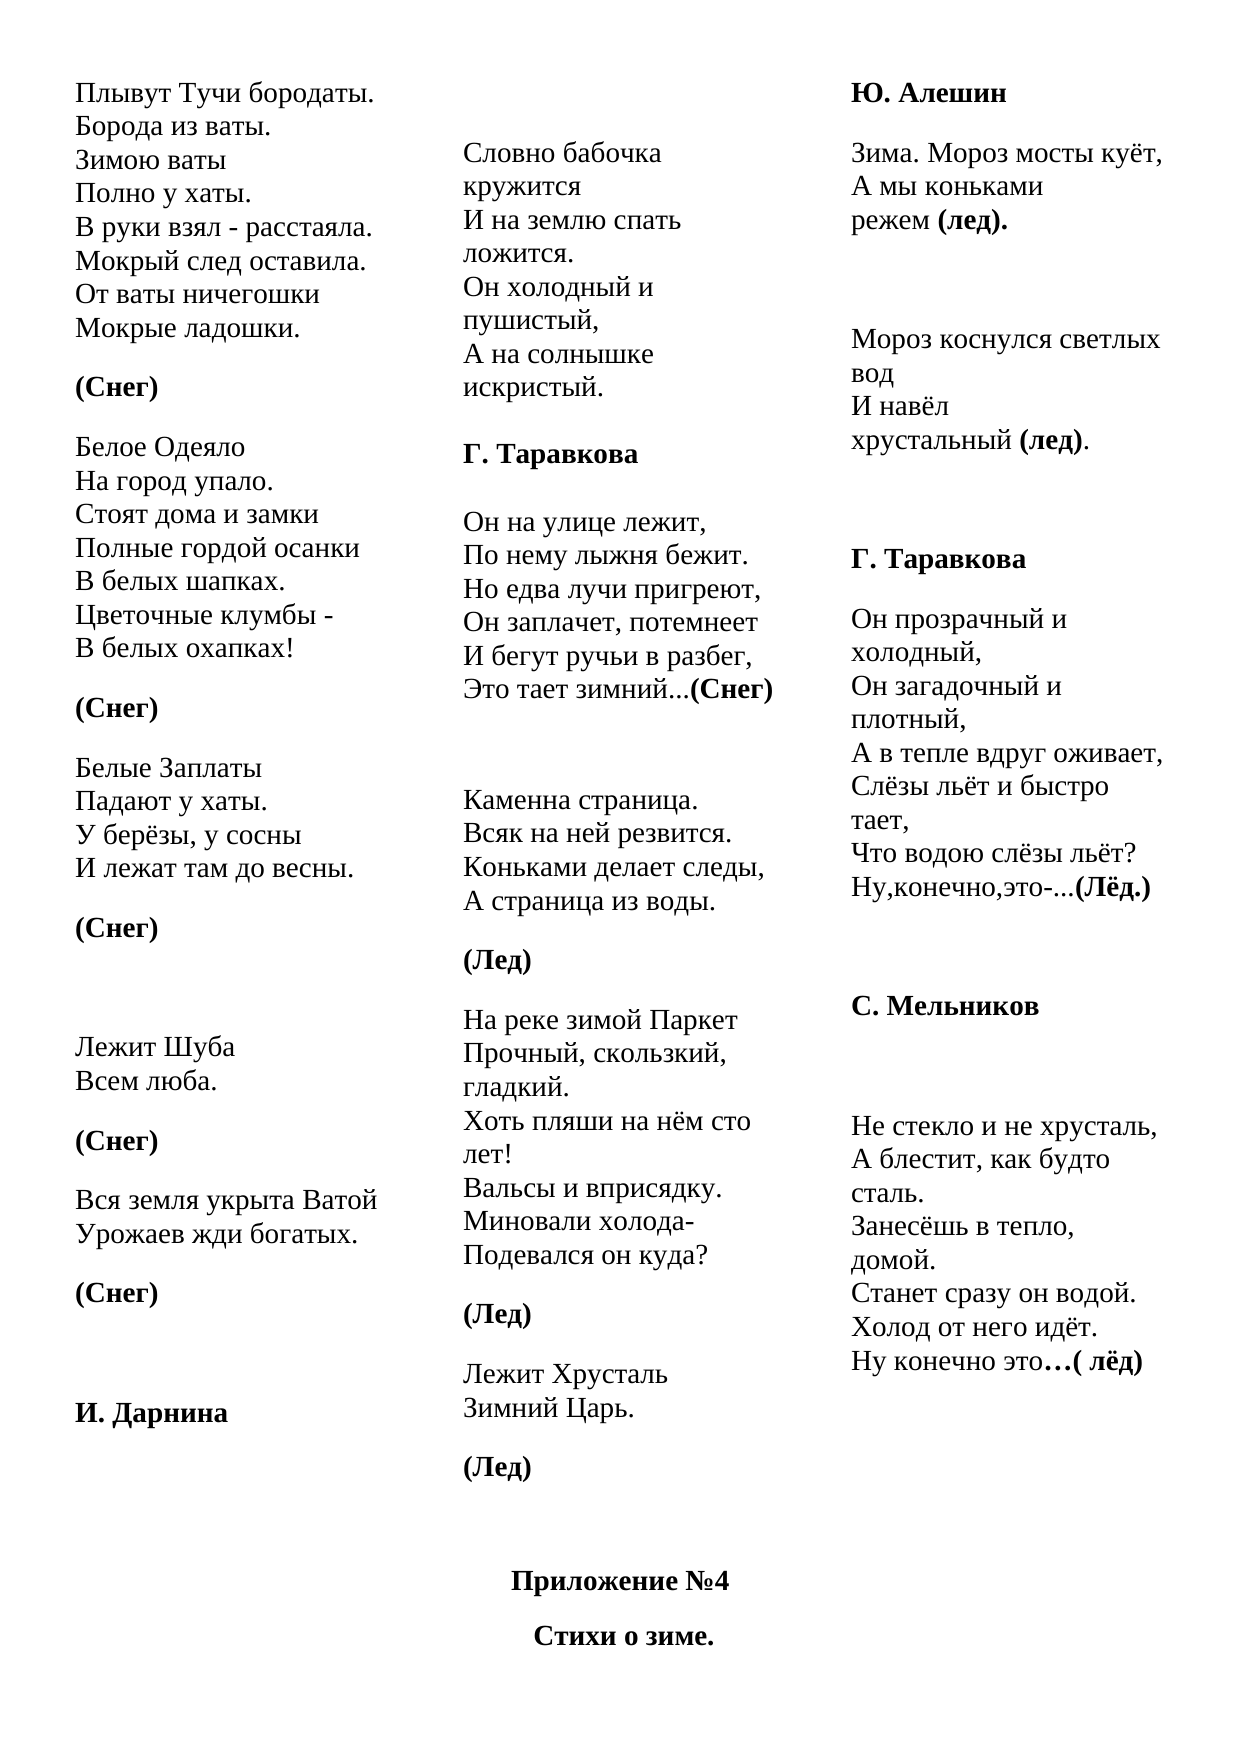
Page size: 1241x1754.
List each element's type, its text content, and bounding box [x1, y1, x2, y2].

text Белые Заплаты Падают у хаты. У берёзы, у сосны И лежат там до весны. [75, 750, 389, 884]
text Он прозрачный и холодный, Он загадочный и плотный, А в тепле вдруг оживает, Слёзы льёт и быстро тает, Что водою слёзы льёт? Ну,конечно,это-...(Лёд.) [851, 601, 1165, 903]
text Каменна страница. Всяк на ней резвится. Коньками делает следы, А страница из воды. [463, 782, 777, 916]
text Словно бабочка кружится И на землю спать ложится. Он холодный и пушистый, А на солнышке искристый. [463, 135, 777, 403]
text Стихи о зиме. [75, 1618, 1165, 1651]
text (Лед) [463, 1449, 777, 1483]
text (Снег) [75, 910, 389, 944]
text (Снег) [75, 690, 389, 724]
text Приложение №4 [75, 1563, 1165, 1597]
text С. Мельников [851, 988, 1165, 1022]
text Г. Таравкова [463, 437, 777, 470]
text (Лед) [463, 1296, 777, 1330]
text Белое Одеяло На город упало. Стоят дома и замки Полные гордой осанки В белых шапках. Цветочные клумбы - В белых охапках! [75, 429, 389, 664]
text (Лед) [463, 942, 777, 976]
text Лежит Хрусталь Зимний Царь. [463, 1356, 777, 1423]
text Он на улице лежит, По нему лыжня бежит. Но едва лучи пригреют, Он заплачет, потемнеет И бегут ручьи в разбег, Это тает зимний...(Снег) [463, 504, 777, 705]
text И. Дарнина [75, 1395, 389, 1428]
text Лежит Шуба Всем люба. [75, 1029, 389, 1097]
text (Снег) [75, 1276, 389, 1309]
text Г. Таравкова [851, 541, 1165, 575]
text Ю. Алешин [851, 75, 1165, 108]
text Плывут Тучи бородаты. Борода из ваты. Зимою ваты Полно у хаты. В руки взял - расстаяла. Мокрый след оставила. От ваты ничегошки Мокрые ладошки. [75, 75, 389, 343]
text (Снег) [75, 369, 389, 403]
text (Снег) [75, 1123, 389, 1156]
text Зима. Мороз мосты куёт, А мы коньками режем (лед). [851, 135, 1165, 235]
text Мороз коснулся светлых вод И навёл хрустальный (лед). [851, 321, 1165, 455]
text На реке зимой Паркет Прочный, скользкий, гладкий. Хоть пляши на нём сто лет! Вальсы и вприсядку. Миновали холода- Подевался он куда? [463, 1002, 777, 1270]
text Вся земля укрыта Ватой Урожаев жди богатых. [75, 1182, 389, 1249]
text Не стекло и не хрусталь, А блестит, как будто сталь. Занесёшь в тепло, домой. Станет сразу он водой. Холод от него идёт. Ну конечно это…( лёд) [851, 1108, 1165, 1376]
